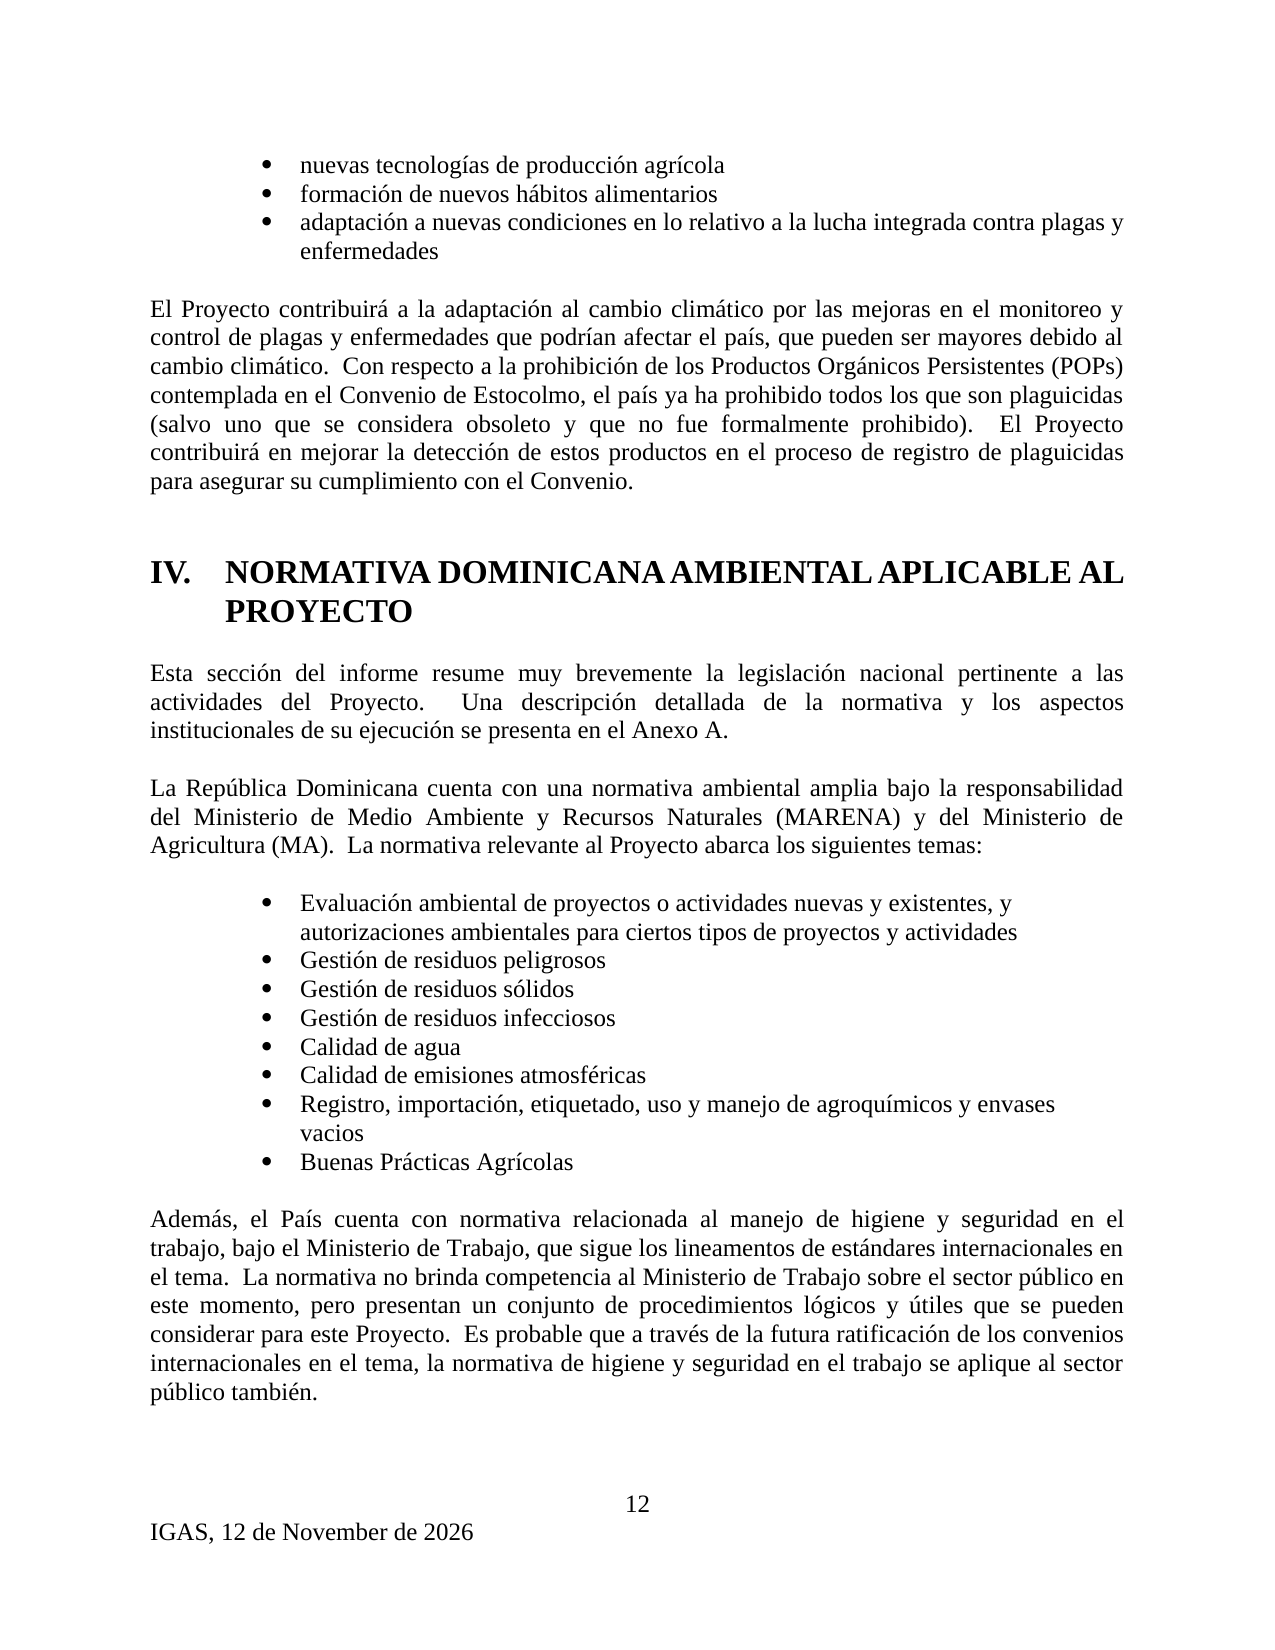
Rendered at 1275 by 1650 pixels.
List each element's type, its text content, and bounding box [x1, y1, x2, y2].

text La República Dominicana cuenta con una normativa ambiental amplia bajo la responsabilidad del Ministerio de Medio Ambiente y Recursos Naturales (MARENA) y del Ministerio de Agricultura (MA). La normativa relevante al Proyecto abarca los siguientes temas: [150, 773, 1125, 859]
list Gestión de residuos peligrosos [262, 945, 1125, 974]
list Evaluación ambiental de proyectos o actividades nuevas y existentes, y autorizaciones ambientales para ciertos tipos de proyectos y actividades [262, 888, 1125, 945]
list Calidad de emisiones atmosféricas [262, 1060, 1125, 1089]
list Gestión de residuos sólidos [262, 974, 1125, 1003]
text Esta sección del informe resume muy brevemente la legislación nacional pertinente a las actividades del Proyecto. Una descripción detallada de la normativa y los aspectos institucionales de su ejecución se presenta en el Anexo A. [150, 658, 1125, 744]
list Buenas Prácticas Agrícolas [262, 1147, 1125, 1175]
subtitle IV. NORMATIVA DOMINICANA AMBIENTAL APLICABLE AL PROYECTO [150, 552, 1125, 629]
list Gestión de residuos infecciosos [262, 1003, 1125, 1032]
list nuevas tecnologías de producción agrícola [262, 150, 1125, 179]
text Además, el País cuenta con normativa relacionada al manejo de higiene y seguridad en el trabajo, bajo el Ministerio de Trabajo, que sigue los lineamentos de estándares internacionales en el tema. La normativa no brinda competencia al Ministerio de Trabajo sobre el sector público en este momento, pero presentan un conjunto de procedimientos lógicos y útiles que se pueden considerar para este Proyecto. Es probable que a través de la futura ratificación de los convenios internacionales en el tema, la normativa de higiene y seguridad en el trabajo se aplique al sector público también. [150, 1204, 1125, 1405]
list adaptación a nuevas condiciones en lo relativo a la lucha integrada contra plagas y enfermedades [262, 207, 1125, 265]
list Registro, importación, etiquetado, uso y manejo de agroquímicos y envases vacios [262, 1089, 1125, 1147]
list Calidad de agua [262, 1032, 1125, 1060]
list formación de nuevos hábitos alimentarios [262, 179, 1125, 207]
text El Proyecto contribuirá a la adaptación al cambio climático por las mejoras en el monitoreo y control de plagas y enfermedades que podrían afectar el país, que pueden ser mayores debido al cambio climático. Con respecto a la prohibición de los Productos Orgánicos Persistentes (POPs) contemplada en el Convenio de Estocolmo, el país ya ha prohibido todos los que son plaguicidas (salvo uno que se considera obsoleto y que no fue formalmente prohibido). El Proyecto contribuirá en mejorar la detección de estos productos en el proceso de registro de plaguicidas para asegurar su cumplimiento con el Convenio. [150, 294, 1125, 495]
